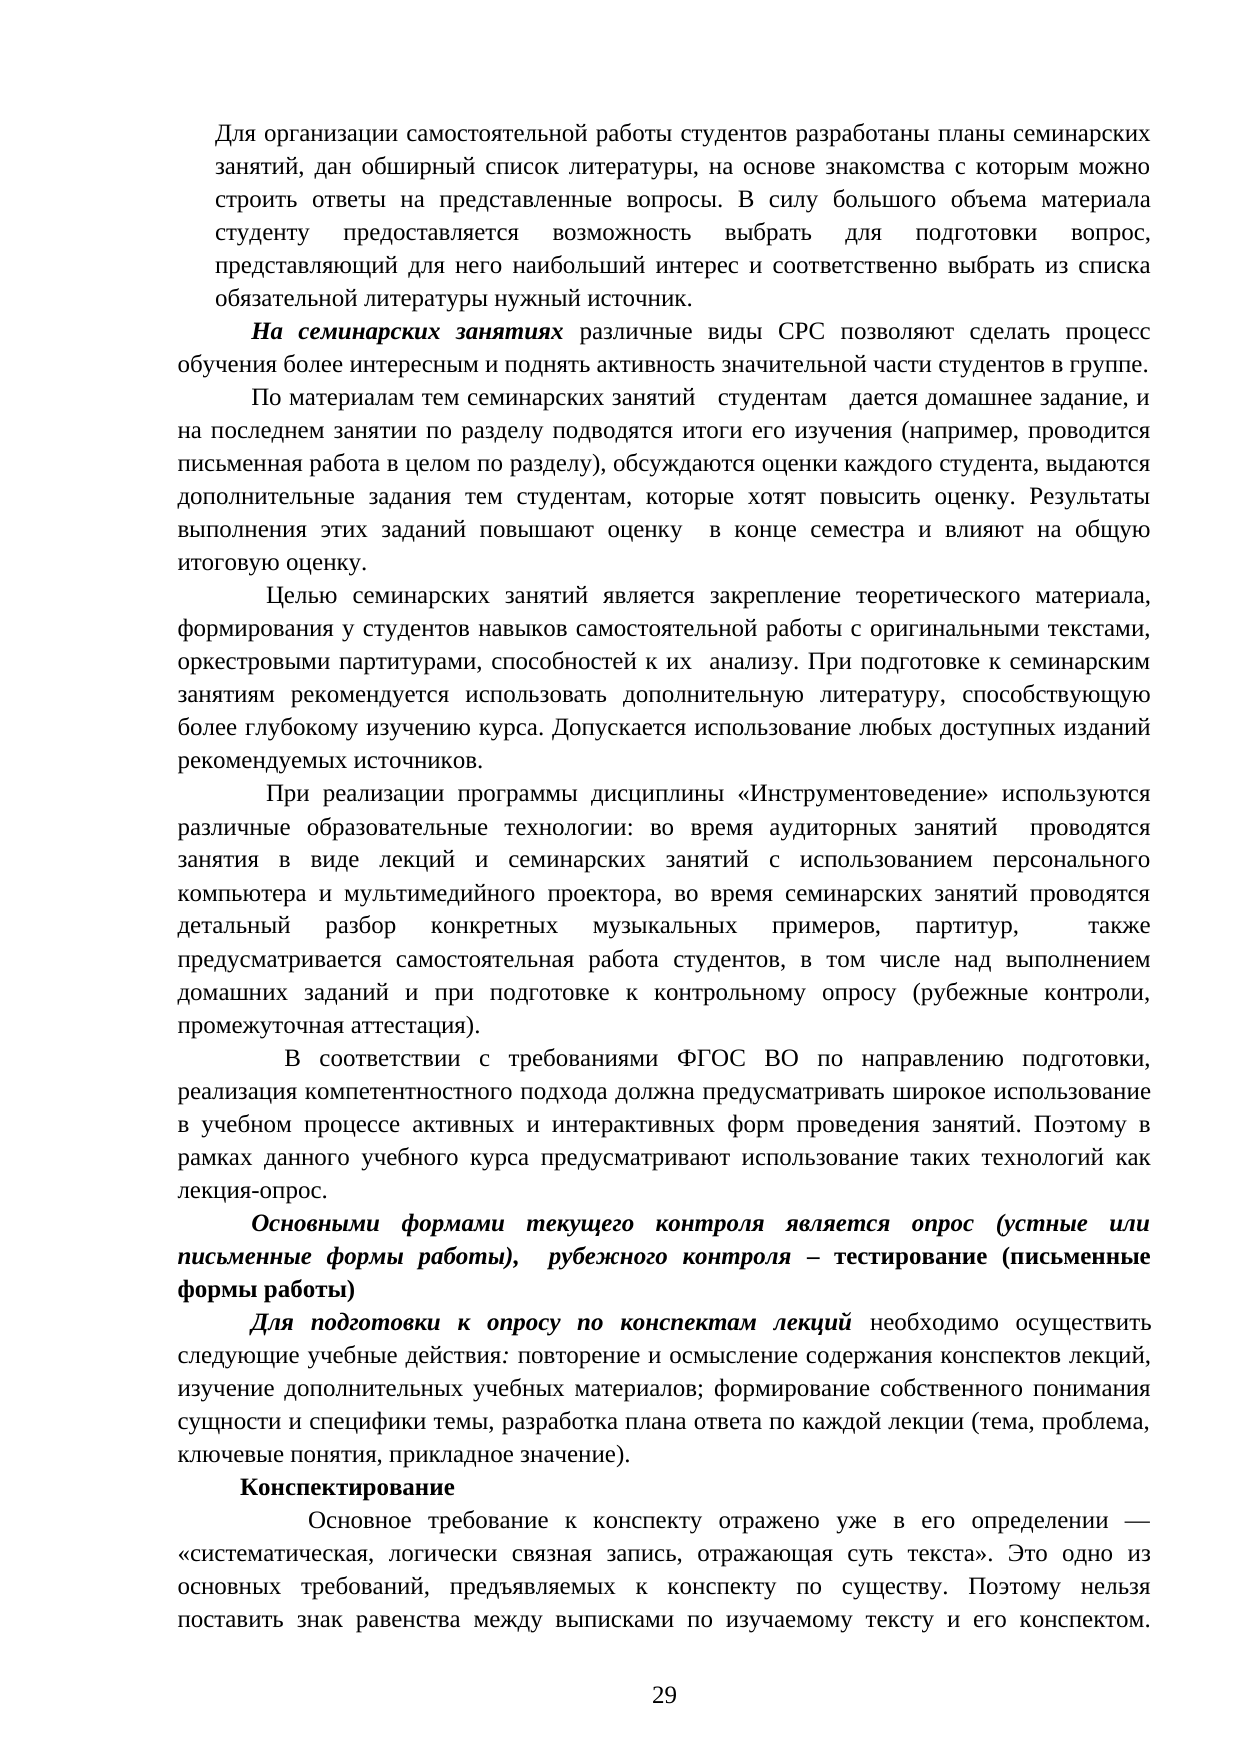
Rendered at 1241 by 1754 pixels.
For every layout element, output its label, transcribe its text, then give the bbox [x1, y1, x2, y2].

text Целью семинарских занятий является закрепление теоретического материала, формирования у студентов навыков самостоятельной работы с оригинальными текстами, оркестровыми партитурами, способностей к их анализу. При подготовке к семинарским занятиям рекомендуется использовать дополнительную литературу, способствующую более глубокому изучению курса. Допускается использование любых доступных изданий рекомендуемых источников. [177, 580, 1152, 774]
text Основными формами текущего контроля является опрос (устные или письменные формы работы), рубежного контроля – тестирование (письменные формы работы) [177, 1208, 1151, 1303]
text На семинарских занятиях различные виды СРС позволяют сделать процесс обучения более интересным и поднять активность значительной части студентов в группе. [177, 316, 1152, 378]
text При реализации программы дисциплины «Инструментоведение» используются различные образовательные технологии: во время аудиторных занятий проводятся занятия в виде лекций и семинарских занятий с использованием персонального компьютера и мультимедийного проектора, во время семинарских занятий проводятся детальный разбор конкретных музыкальных примеров, партитур, также предусматривается самостоятельная работа студентов, в том числе над выполнением домашних заданий и при подготовке к контрольному опросу (рубежные контроли, промежуточная аттестация). [177, 778, 1152, 1038]
text Конспектирование [177, 1472, 1152, 1501]
text Для организации самостоятельной работы студентов разработаны планы семинарских занятий, дан обширный список литературы, на основе знакомства с которым можно строить ответы на представленные вопросы. В силу большого объема материала студенту предоставляется возможность выбрать для подготовки вопрос, представляющий для него наибольший интерес и соответственно выбрать из списка обязательной литературы нужный источник. [215, 118, 1152, 312]
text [177, 1505, 1152, 1633]
text Для подготовки к опросу по конспектам лекций необходимо осуществить следующие учебные действия: повторение и осмысление содержания конспектов лекций, изучение дополнительных учебных материалов; формирование собственного понимания сущности и специфики темы, разработка плана ответа по каждой лекции (тема, проблема, ключевые понятия, прикладное значение). [177, 1307, 1152, 1468]
text В соответствии с требованиями ФГОС ВО по направлению подготовки, реализация компетентностного подхода должна предусматривать широкое использование в учебном процессе активных и интерактивных форм проведения занятий. Поэтому в рамках данного учебного курса предусматривают использование таких технологий как лекция-опрос. [177, 1043, 1152, 1203]
text По материалам тем семинарских занятий студентам дается домашнее задание, и на последнем занятии по разделу подводятся итоги его изучения (например, проводится письменная работа в целом по разделу), обсуждаются оценки каждого студента, выдаются дополнительные задания тем студентам, которые хотят повысить оценку. Результаты выполнения этих заданий повышают оценку в конце семестра и влияют на общую итоговую оценку. [177, 382, 1152, 576]
